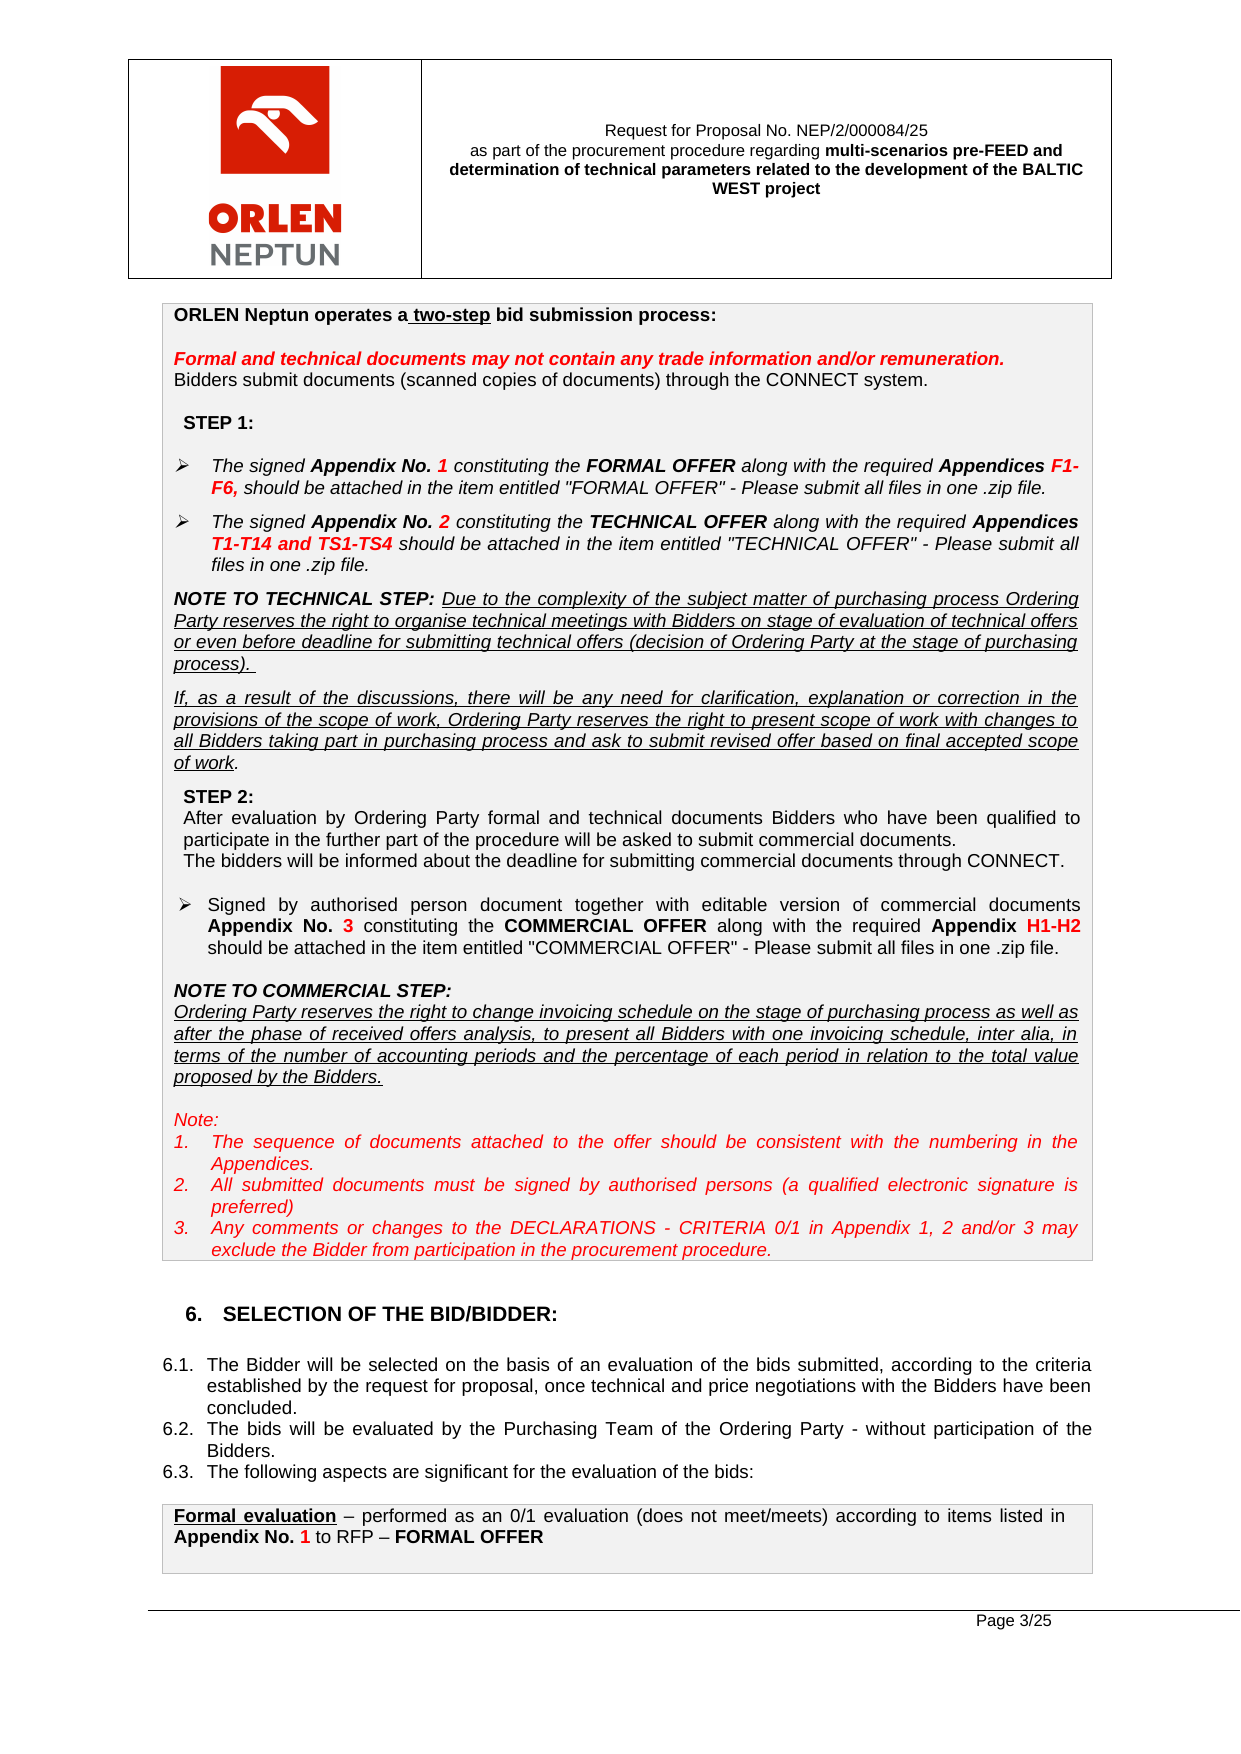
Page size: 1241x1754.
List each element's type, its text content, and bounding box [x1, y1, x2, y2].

list The following aspects are significant for the evaluation of the bids: [162, 1461, 1093, 1483]
list The Bidder will be selected on the basis of an evaluation of the bids submitted, according to the criteria established by the request for proposal, once technical and price negotiations with the Bidders have been concluded. [162, 1353, 1093, 1418]
table_header ORLEN Neptun operates a two-step bid submission process: Formal and technical documents may not contain any trade information and/or remuneration. Bidders submit documents (scanned copies of documents) through the CONNECT system. STEP 1: The signed Appendix No. 1 constituting the FORMAL OFFER along with the required Appendices F1-F6, should be attached in the item entitled "FORMAL OFFER" - Please submit all files in one .zip file. The signed Appendix No. 2 constituting the TECHNICAL OFFER along with the required Appendices T1-T14 and TS1-TS4 should be attached in the item entitled "TECHNICAL OFFER" - Please submit all files in one .zip file. NOTE TO TECHNICAL STEP: Due to the complexity of the subject matter of purchasing process Ordering Party reserves the right to organise technical meetings with Bidders on stage of evaluation of technical offers or even before deadline for submitting technical offers (decision of Ordering Party at the stage of purchasing process). If, as a result of the discussions, there will be any need for clarification, explanation or correction in the provisions of the scope of work, Ordering Party reserves the right to present scope of work with changes to all Bidders taking part in purchasing process and ask to submit revised offer based on final accepted scope of work. STEP 2: After evaluation by Ordering Party formal and technical documents Bidders who have been qualified to participate in the further part of the procedure will be asked to submit commercial documents. The bidders will be informed about the deadline for submitting commercial documents through CONNECT. Signed by authorised person document together with editable version of commercial documents Appendix No. 3 constituting the COMMERCIAL OFFER along with the required Appendix H1-H2 should be attached in the item entitled "COMMERCIAL OFFER" - Please submit all files in one .zip file. NOTE TO COMMERCIAL STEP: Ordering Party reserves the right to change invoicing schedule on the stage of purchasing process as well as after the phase of received offers analysis, to present all Bidders with one invoicing schedule, inter alia, in terms of the number of accounting periods and the percentage of each period in relation to the total value proposed by the Bidders. Note: The sequence of documents attached to the offer should be consistent with the numbering in the Appendices. All submitted documents must be signed by authorised persons (a qualified electronic signature is preferred) Any comments or changes to the DECLARATIONS - CRITERIA 0/1 in Appendix 1, 2 and/or 3 may exclude the Bidder from participation in the procurement procedure. [163, 304, 1092, 1260]
picture [208, 66, 342, 266]
list SELECTION OF THE BID/BIDDER: [185, 1302, 1093, 1326]
list The bids will be evaluated by the Purchasing Team of the Ordering Party - without participation of the Bidders. [162, 1418, 1093, 1461]
